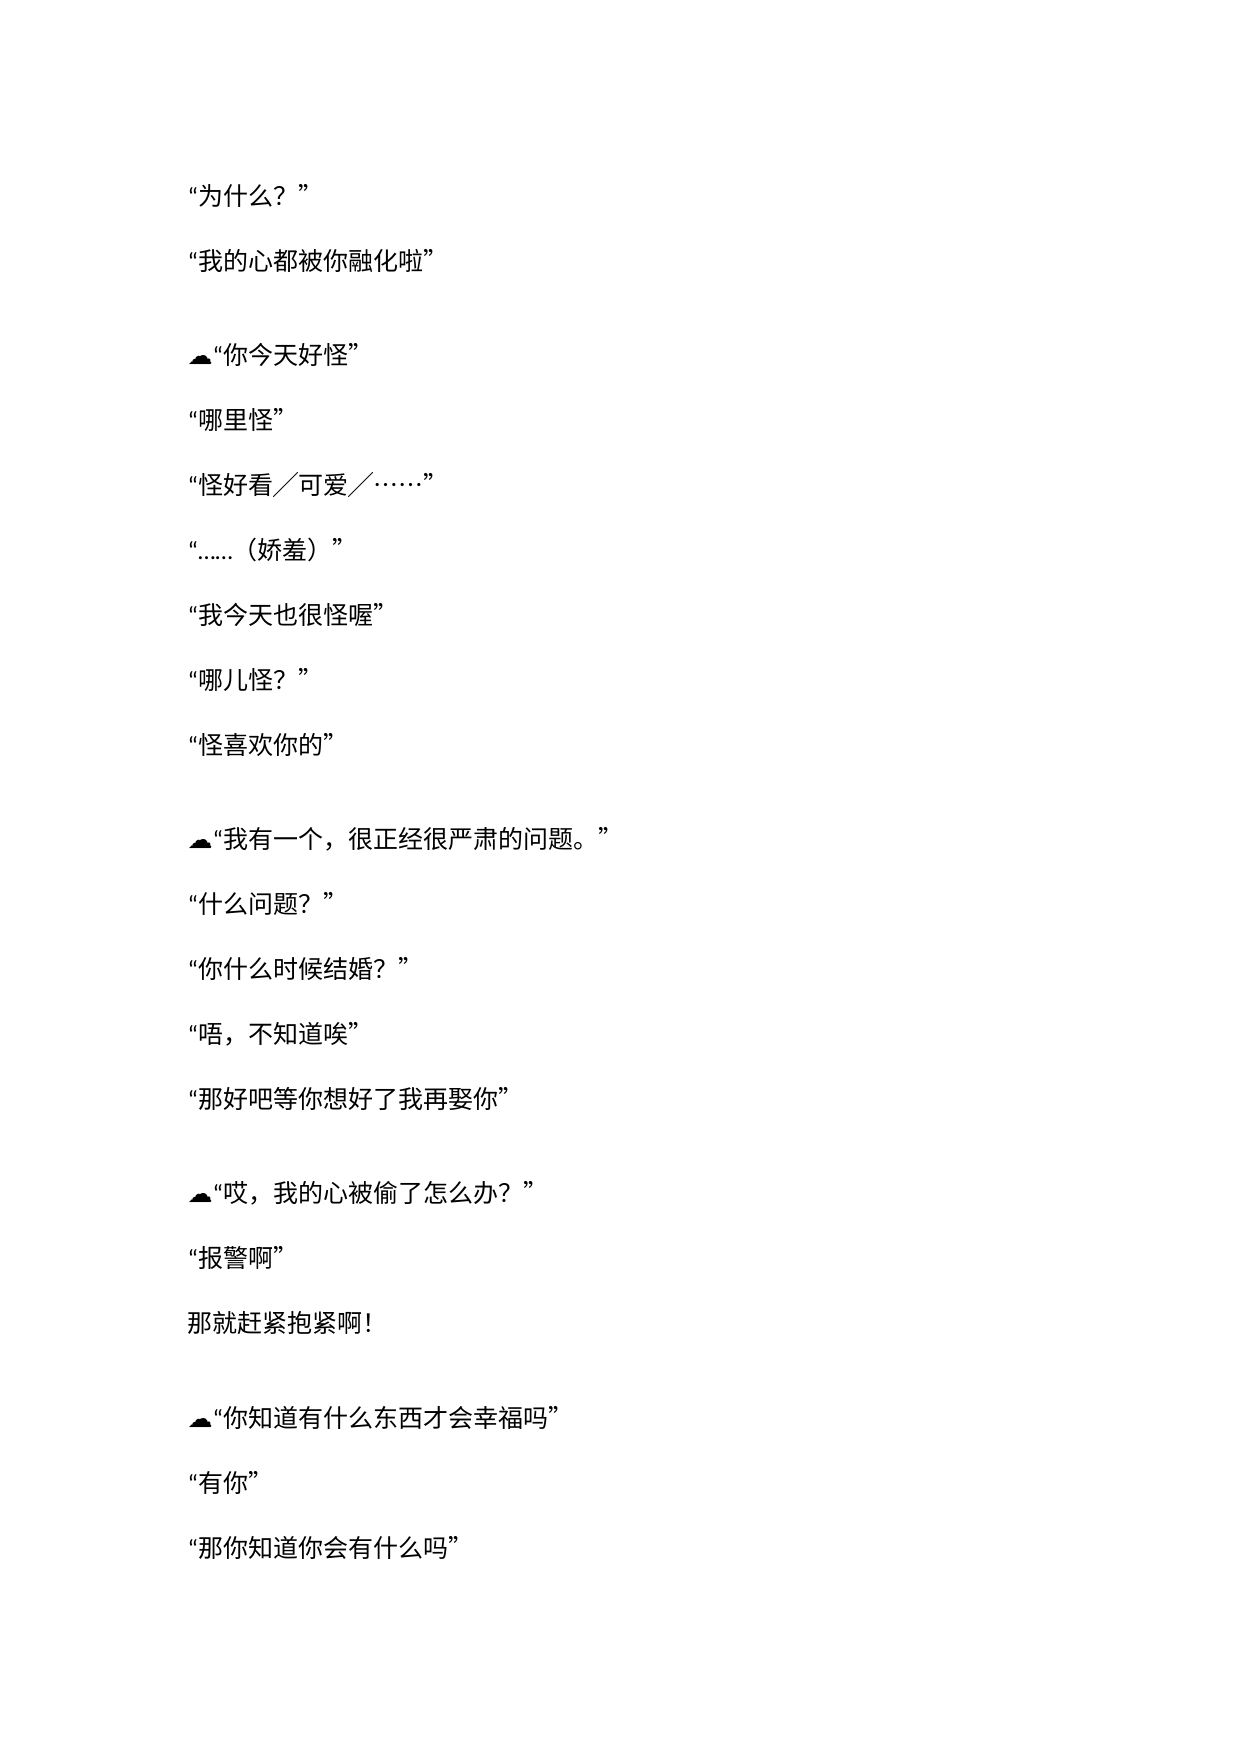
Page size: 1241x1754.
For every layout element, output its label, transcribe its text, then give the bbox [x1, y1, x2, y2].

text ☁️“我有一个，很正经很严肃的问题。” “什么问题？” “你什么时候结婚？” “唔，不知道唉” “那好吧等你想好了我再娶你” [187, 805, 1053, 1130]
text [187, 1384, 1053, 1579]
text ☁️“你今天好怪” “哪里怪” “怪好看╱可爱╱……” “……（娇羞）” “我今天也很怪喔” “哪儿怪？” “怪喜欢你的” [187, 321, 1053, 776]
text ☁️“哎，我的心被偷了怎么办？” “报警啊” 那就赶紧抱紧啊！ [187, 1159, 1053, 1354]
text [187, 162, 1053, 292]
